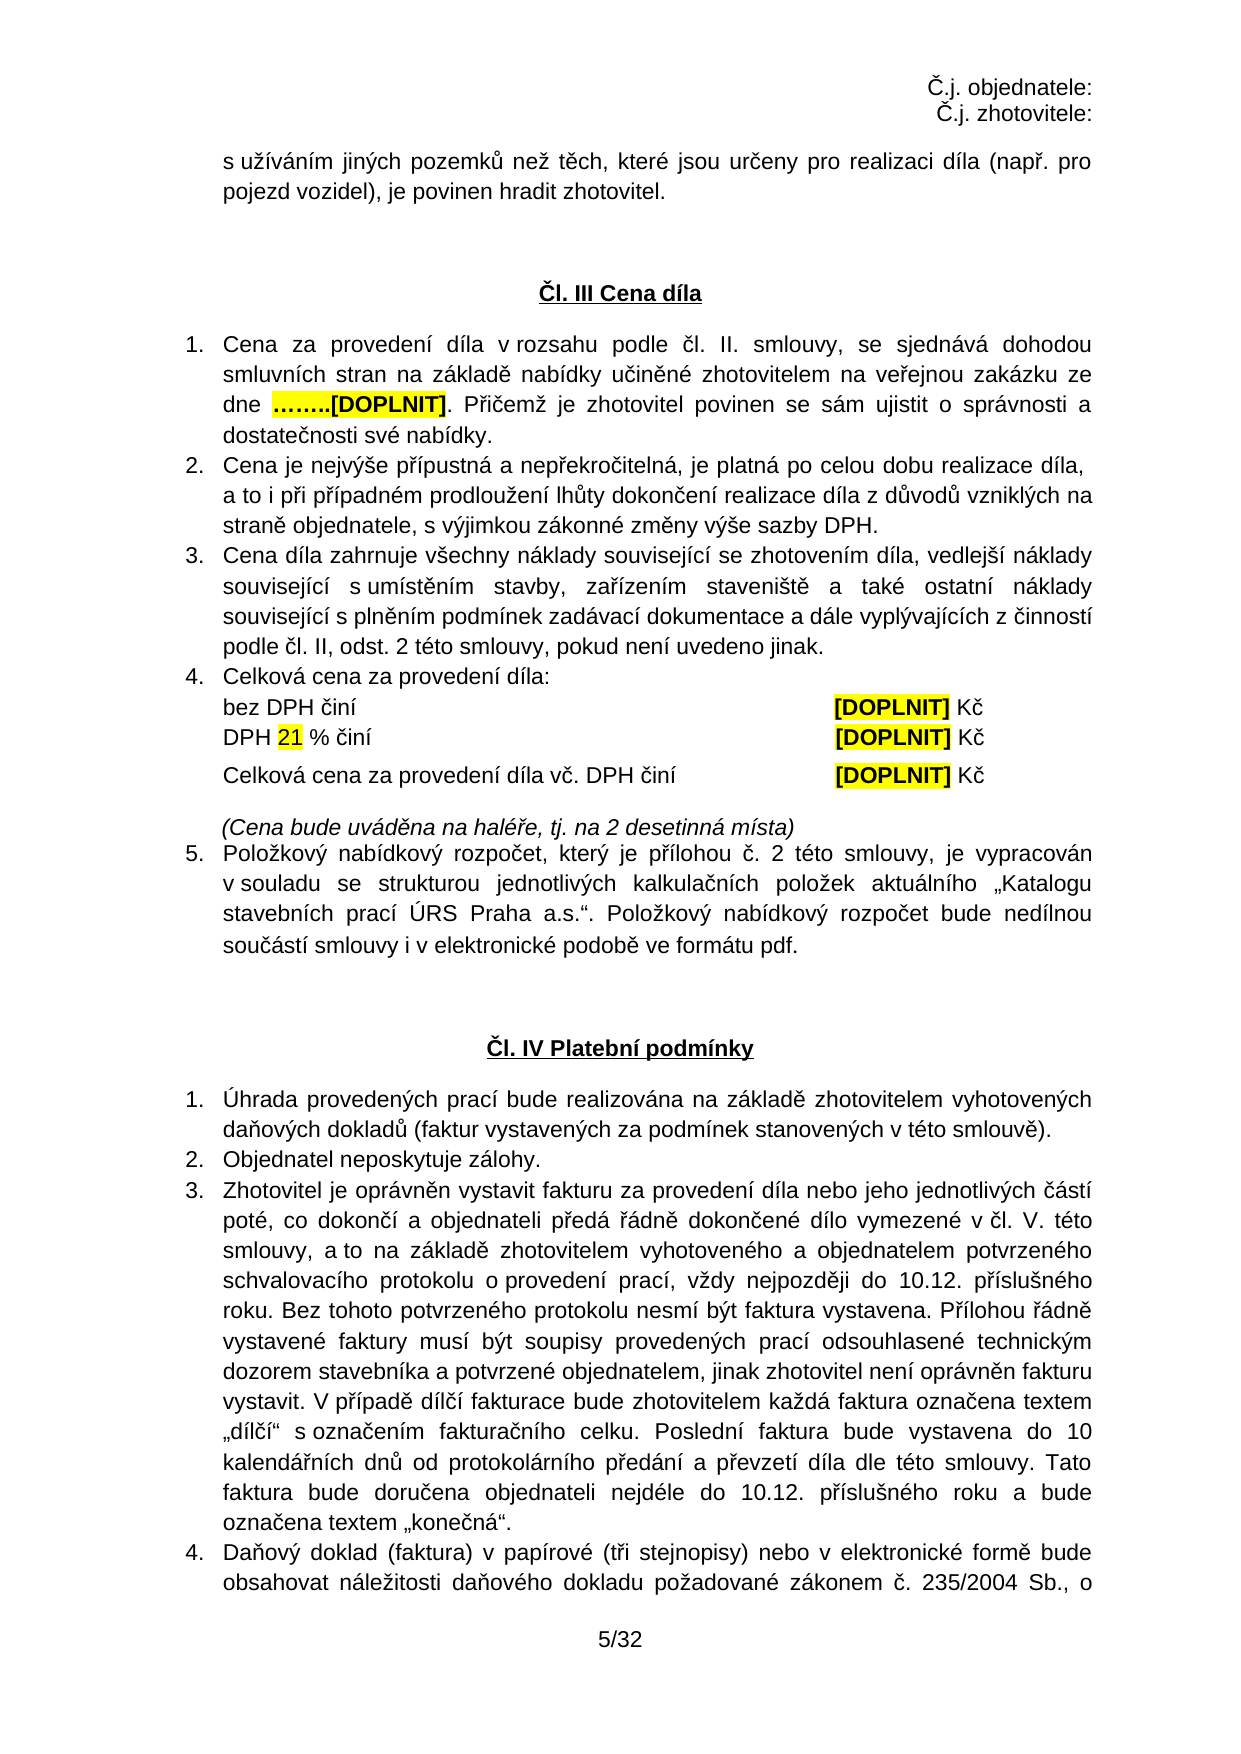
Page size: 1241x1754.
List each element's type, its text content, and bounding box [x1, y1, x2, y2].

list Úhrada provedených prací bude realizována na základě zhotovitelem vyhotovených daňových dokladů (faktur vystavených za podmínek stanovených v této smlouvě). [185, 1086, 1093, 1142]
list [185, 1539, 1093, 1596]
list Objednatel neposkytuje zálohy. [185, 1146, 1093, 1173]
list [185, 148, 1093, 204]
list Celková cena za provedení díla vč. DPH činí [DOPLNIT] Kč [223, 762, 1093, 789]
text (Cena bude uváděna na haléře, tj. na 2 desetinná místa) [148, 813, 1093, 840]
text Čl. IV Platební podmínky [148, 1035, 1093, 1061]
text Čl. III Cena díla [148, 280, 1093, 306]
list Celková cena za provedení díla: [185, 663, 1093, 689]
list DPH 21 % činí [DOPLNIT] Kč [951, 724, 1093, 750]
list Položkový nabídkový rozpočet, který je přílohou č. 2 této smlouvy, je vypracován v souladu se strukturou jednotlivých kalkulačních položek aktuálního „Katalogu stavebních prací ÚRS Praha a.s.“. Položkový nabídkový rozpočet bude nedílnou součástí smlouvy i v elektronické podobě ve formátu pdf. [185, 840, 1093, 959]
list Cena je nejvýše přípustná a nepřekročitelná, je platná po celou dobu realizace díla, a to i při případném prodloužení lhůty dokončení realizace díla z důvodů vzniklých na straně objednatele, s výjimkou zákonné změny výše sazby DPH. [185, 452, 1093, 538]
list Cena za provedení díla v rozsahu podle čl. II. smlouvy, se sjednává dohodou smluvních stran na základě nabídky učiněné zhotovitelem na veřejnou zakázku ze dne ……..[DOPLNIT]. Přičemž je zhotovitel povinen se sám ujistit o správnosti a dostatečnosti své nabídky. [185, 331, 1093, 448]
list Zhotovitel je oprávněn vystavit fakturu za provedení díla nebo jeho jednotlivých částí poté, co dokončí a objednateli předá řádně dokončené dílo vymezené v čl. V. této smlouvy, a to na základě zhotovitelem vyhotoveného a objednatelem potvrzeného schvalovacího protokolu o provedení prací, vždy nejpozději do 10.12. příslušného roku. Bez tohoto potvrzeného protokolu nesmí být faktura vystavena. Přílohou řádně vystavené faktury musí být soupisy provedených prací odsouhlasené technickým dozorem stavebníka a potvrzené objednatelem, jinak zhotovitel není oprávněn fakturu vystavit. V případě dílčí fakturace bude zhotovitelem každá faktura označena textem „dílčí“ s označením fakturačního celku. Poslední faktura bude vystavena do 10 kalendářních dnů od protokolárního předání a převzetí díla dle této smlouvy. Tato faktura bude doručena objednateli nejdéle do 10.12. příslušného roku a bude označena textem „konečná“. [185, 1177, 1093, 1535]
list bez DPH činí [DOPLNIT] Kč [223, 693, 1093, 720]
list Cena díla zahrnuje všechny náklady související se zhotovením díla, vedlejší náklady související s umístěním stavby, zařízením staveniště a také ostatní náklady související s plněním podmínek zadávací dokumentace a dále vyplývajících z činností podle čl. II, odst. 2 této smlouvy, pokud není uvedeno jinak. [185, 542, 1093, 659]
list DPH 21 % činí [DOPLNIT] Kč [303, 724, 835, 750]
